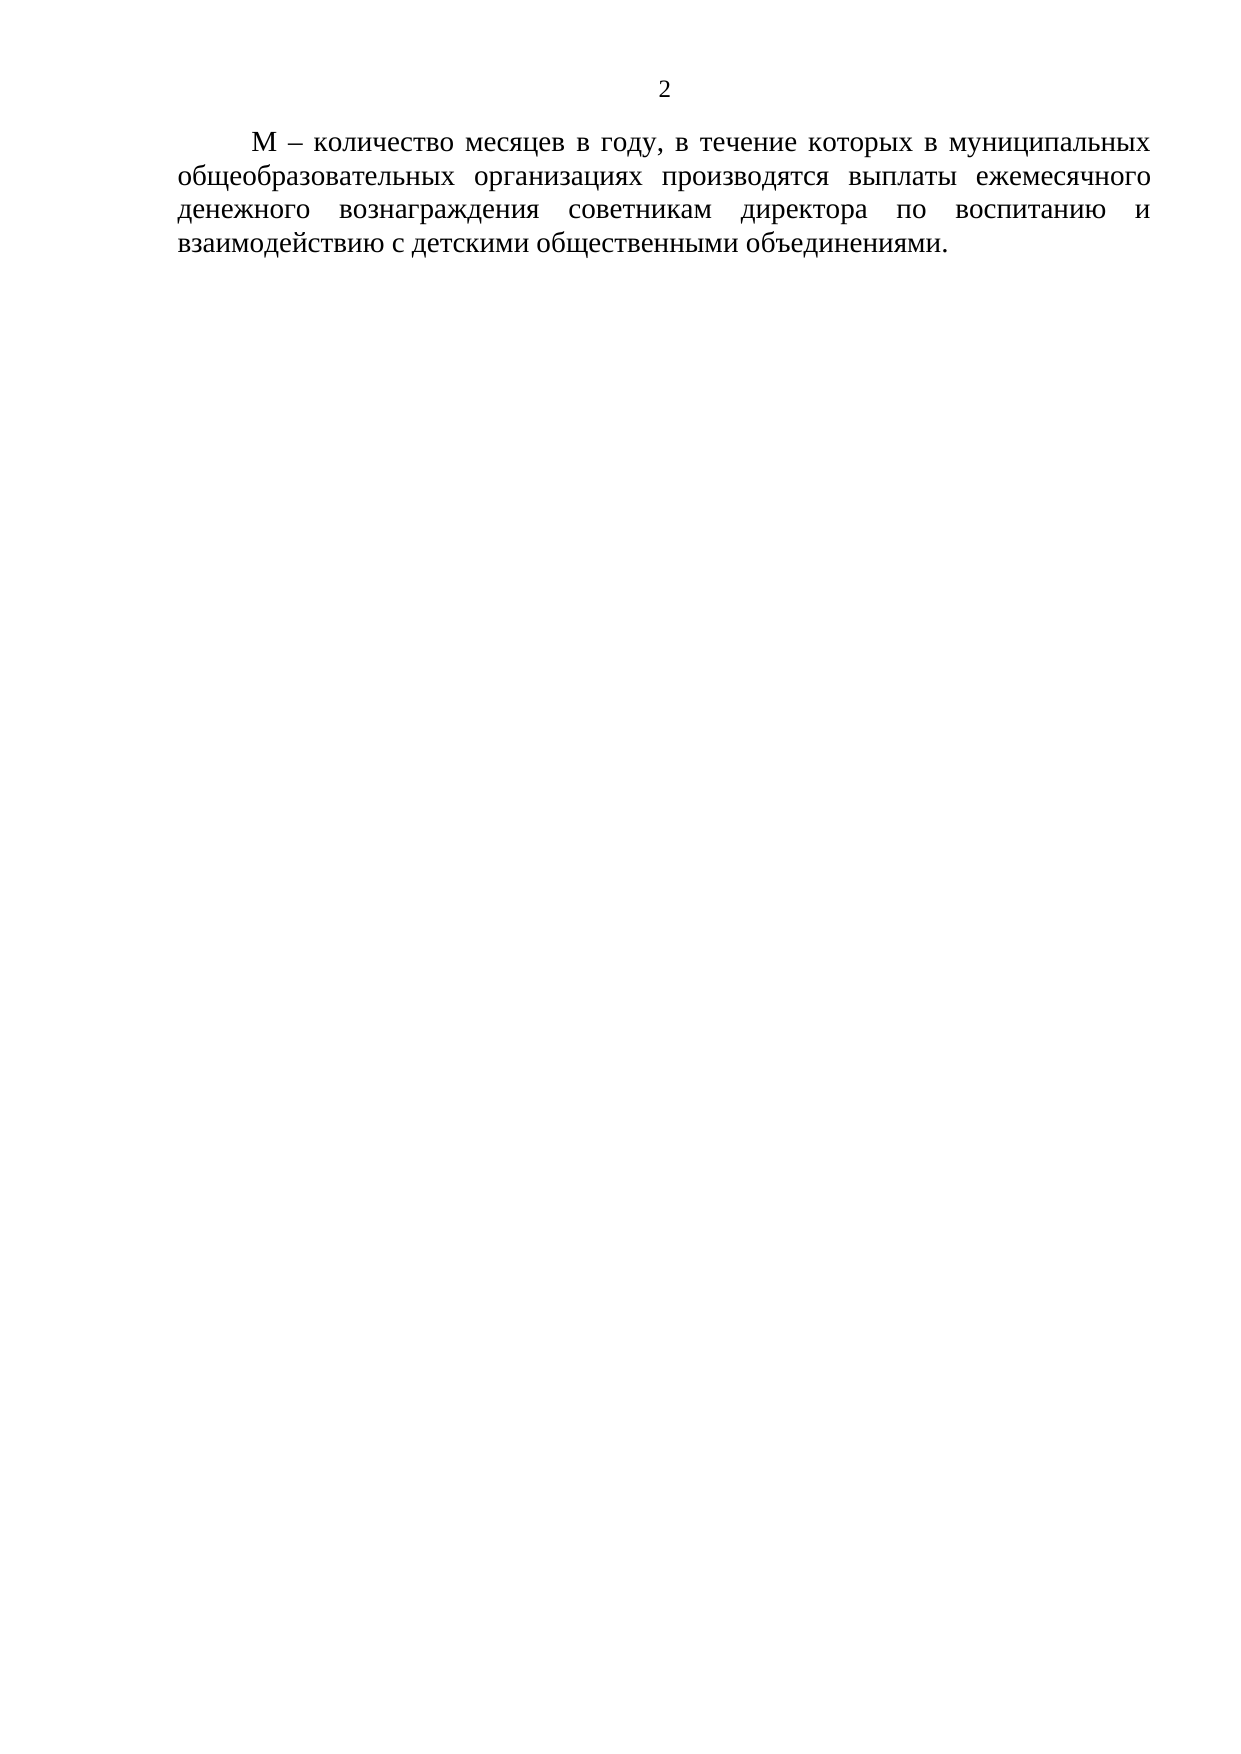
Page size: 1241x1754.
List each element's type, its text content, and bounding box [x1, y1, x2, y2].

text M – количество месяцев в году, в течение которых в муниципальных общеобразовательных организациях производятся выплаты ежемесячного денежного вознаграждения советникам директора по воспитанию и взаимодействию с детскими общественными объединениями. [177, 124, 1152, 258]
